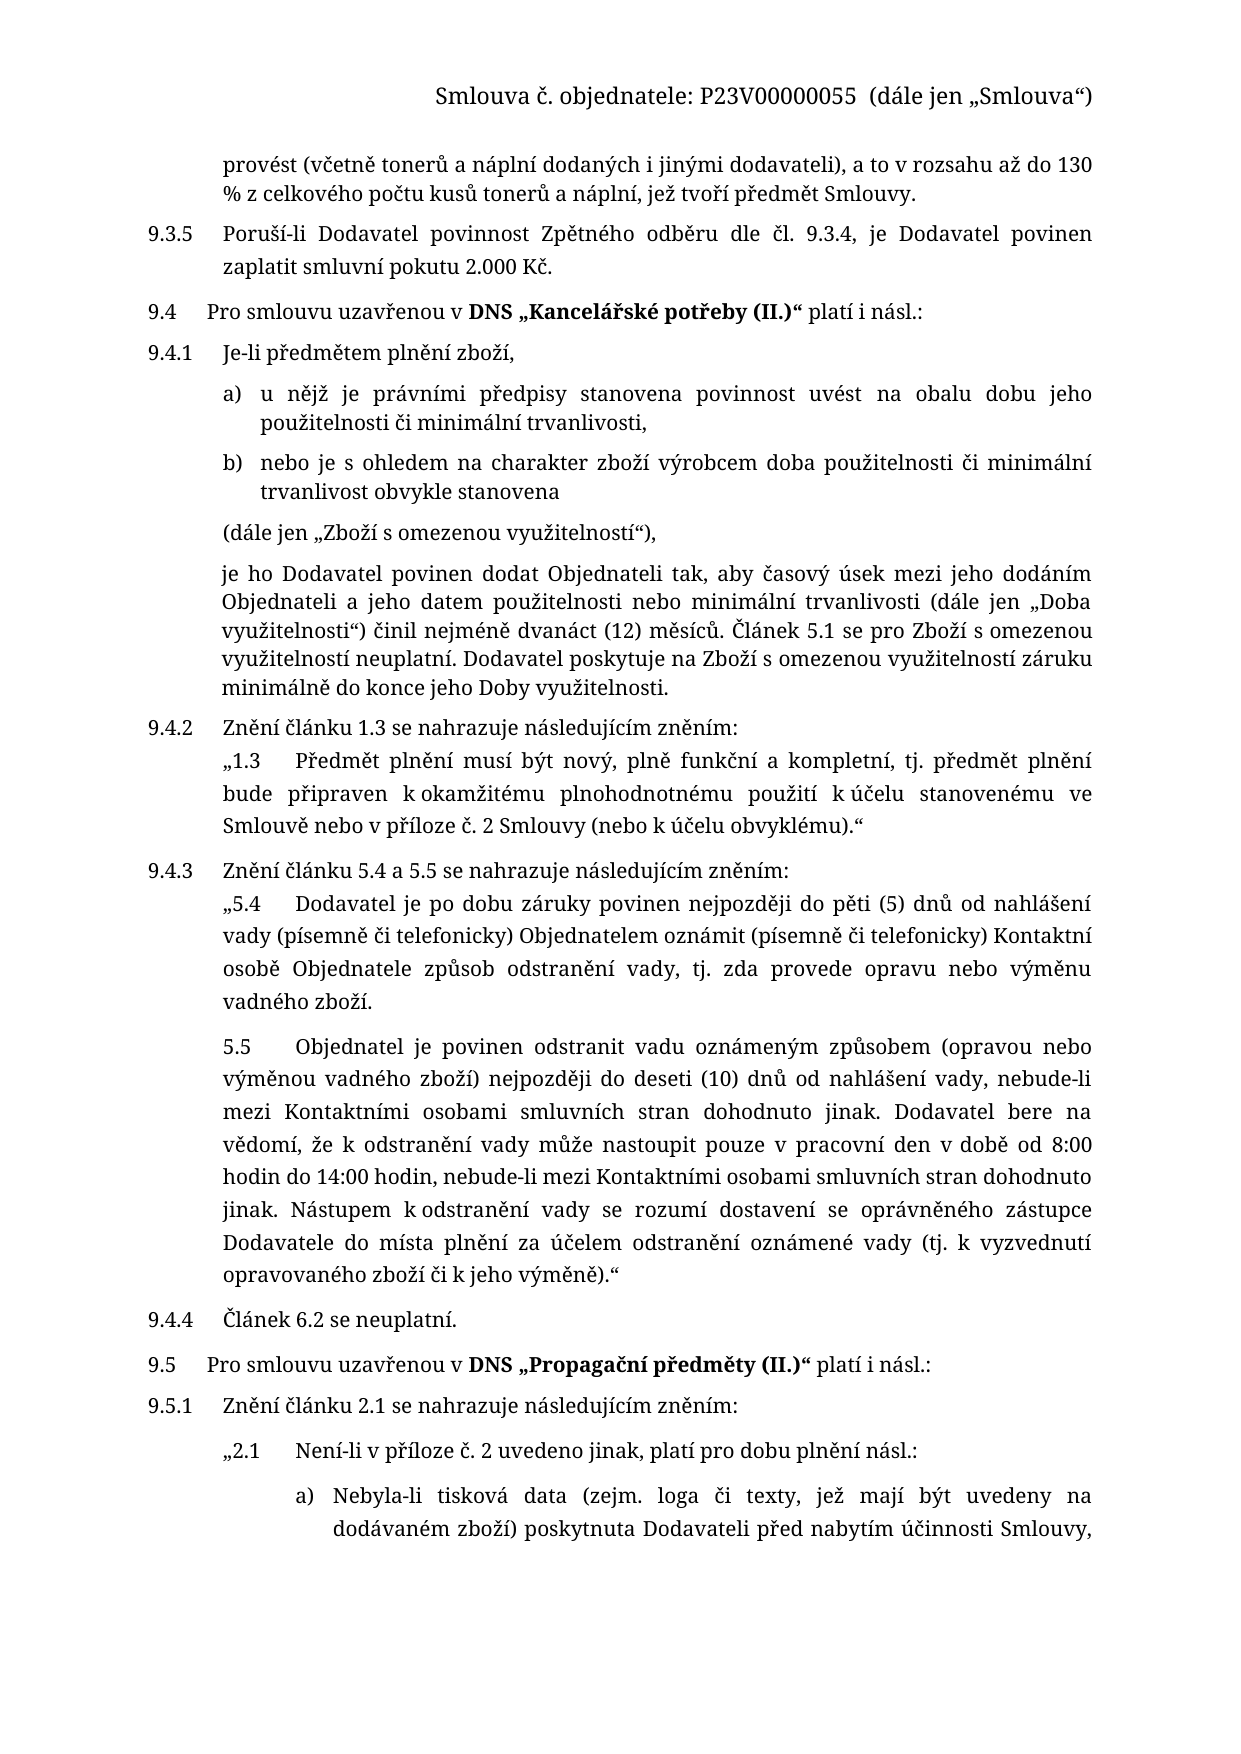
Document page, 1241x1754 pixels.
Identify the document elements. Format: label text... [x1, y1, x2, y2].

list Znění článku 2.1 se nahrazuje následujícím zněním: [148, 1391, 1093, 1420]
list „5.4 Dodavatel je po dobu záruky povinen nejpozději do pěti (5) dnů od nahlášení vady (písemně či telefonicky) Objednatelem oznámit (písemně či telefonicky) Kontaktní osobě Objednatele způsob odstranění vady, tj. zda provede opravu nebo výměnu vadného zboží. [223, 889, 1093, 1015]
list Je-li předmětem plnění zboží, [148, 338, 1093, 367]
text je ho Dodavatel povinen dodat Objednateli tak, aby časový úsek mezi jeho dodáním Objednateli a jeho datem použitelnosti nebo minimální trvanlivosti (dále jen „Doba využitelnosti“) činil nejméně dvanáct (12) měsíců. Článek 5.1 se pro Zboží s omezenou využitelností neuplatní. Dodavatel poskytuje na Zboží s omezenou využitelností záruku minimálně do konce jeho Doby využitelnosti. [221, 559, 1093, 701]
list Znění článku 1.3 se nahrazuje následujícím zněním: [148, 713, 1093, 742]
list 5.5 Objednatel je povinen odstranit vadu oznámeným způsobem (opravou nebo výměnou vadného zboží) nejpozději do deseti (10) dnů od nahlášení vady, nebude-li mezi Kontaktními osobami smluvních stran dohodnuto jinak. Dodavatel bere na vědomí, že k odstranění vady může nastoupit pouze v pracovní den v době od 8:00 hodin do 14:00 hodin, nebude-li mezi Kontaktními osobami smluvních stran dohodnuto jinak. Nástupem k odstranění vady se rozumí dostavení se oprávněného zástupce Dodavatele do místa plnění za účelem odstranění oznámené vady (tj. k vyzvednutí opravovaného zboží či k jeho výměně).“ [223, 1032, 1093, 1289]
list „1.3 Předmět plnění musí být nový, plně funkční a kompletní, tj. předmět plnění bude připraven k okamžitému plnohodnotnému použití k účelu stanovenému ve Smlouvě nebo v příloze č. 2 Smlouvy (nebo k účelu obvyklému).“ [223, 746, 1093, 840]
list „2.1 Není-li v příloze č. 2 uvedeno jinak, platí pro dobu plnění násl.: [223, 1436, 1093, 1465]
text (dále jen „Zboží s omezenou využitelností“), [223, 518, 1093, 546]
list Pro smlouvu uzavřenou v DNS „Kancelářské potřeby (II.)“ platí i násl.: [148, 297, 1093, 326]
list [295, 1482, 1093, 1543]
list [148, 150, 1093, 207]
list Poruší-li Dodavatel povinnost Zpětného odběru dle čl. 9.3.4, je Dodavatel povinen zaplatit smluvní pokutu 2.000 Kč. [148, 219, 1093, 281]
list nebo je s ohledem na charakter zboží výrobcem doba použitelnosti či minimální trvanlivost obvykle stanovena [223, 448, 1093, 505]
list Článek 6.2 se neuplatní. [148, 1305, 1093, 1334]
list u nějž je právními předpisy stanovena povinnost uvést na obalu dobu jeho použitelnosti či minimální trvanlivosti, [223, 379, 1093, 436]
list Pro smlouvu uzavřenou v DNS „Propagační předměty (II.)“ platí i násl.: [148, 1350, 1093, 1379]
list Znění článku 5.4 a 5.5 se nahrazuje následujícím zněním: [148, 856, 1093, 885]
